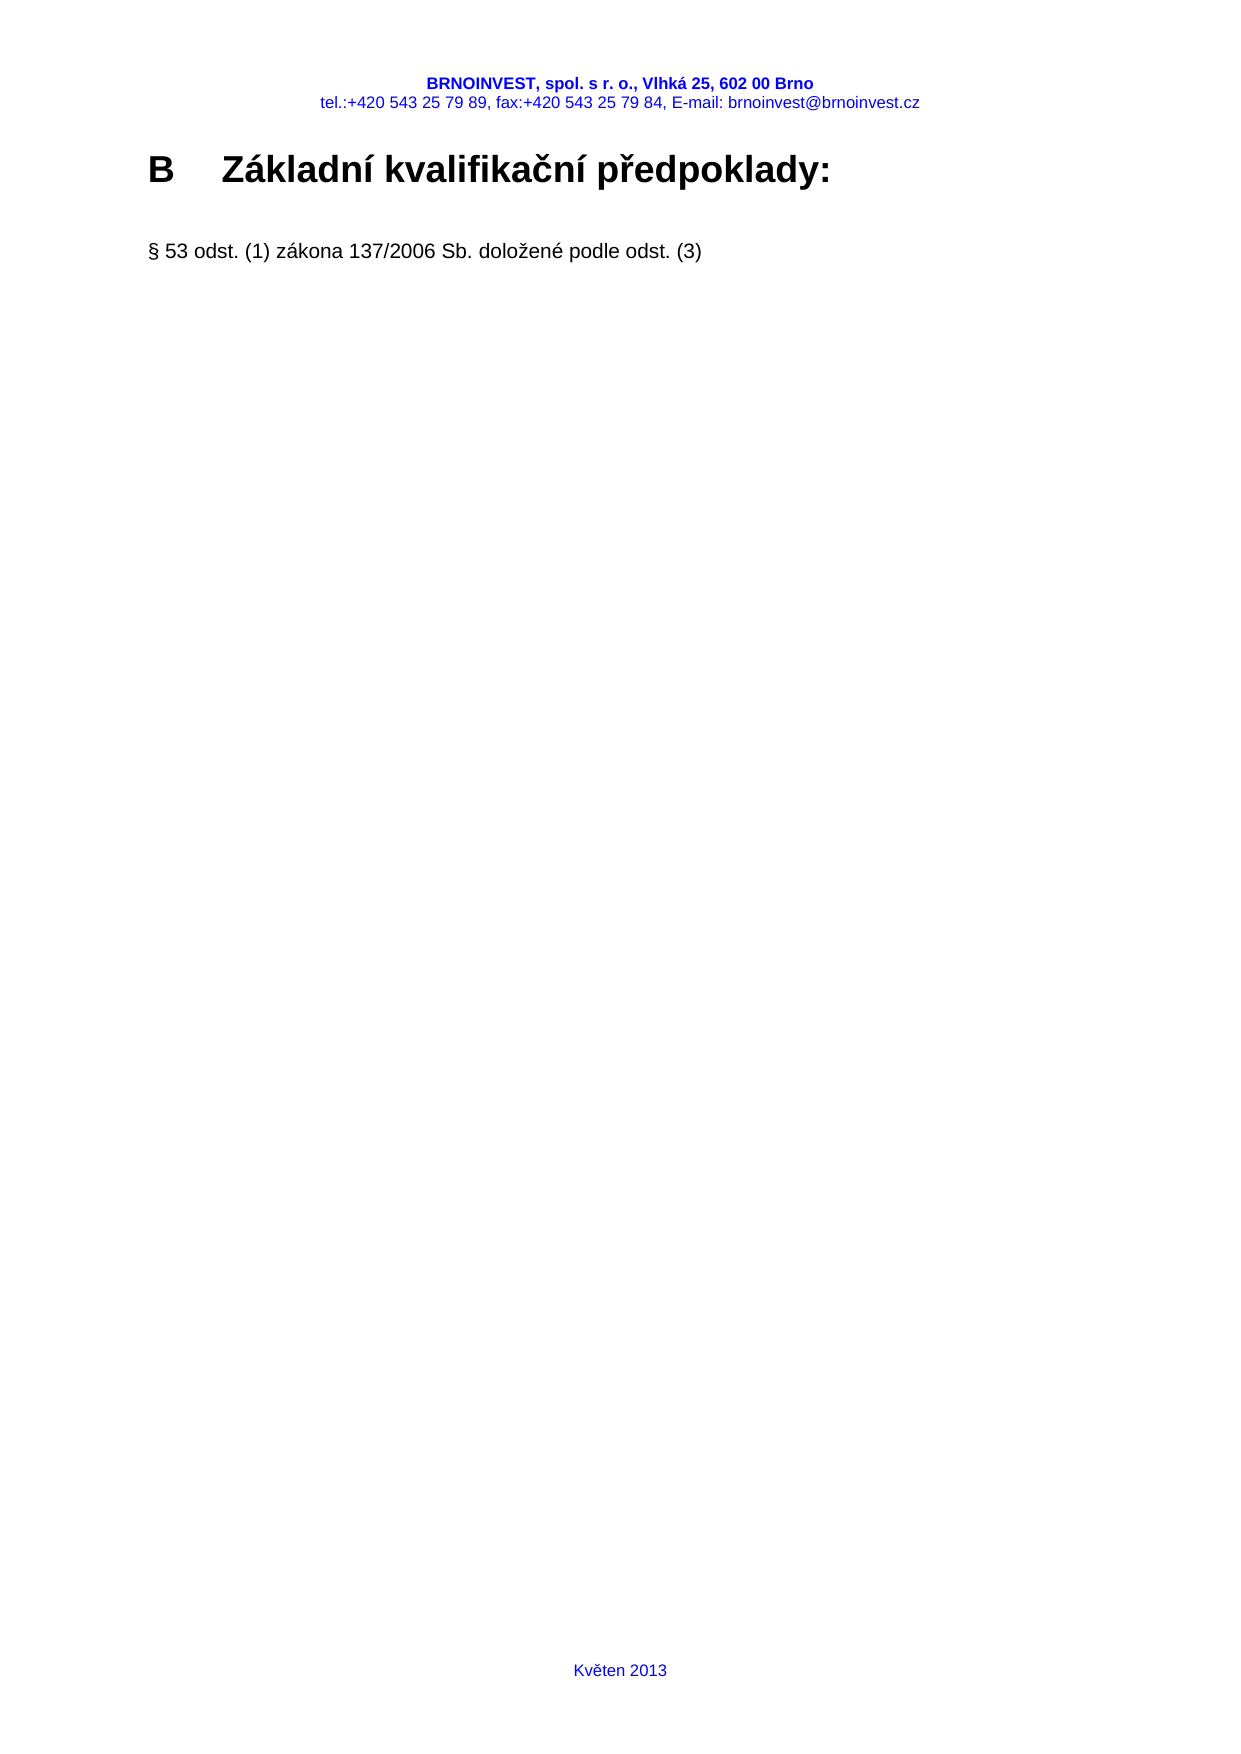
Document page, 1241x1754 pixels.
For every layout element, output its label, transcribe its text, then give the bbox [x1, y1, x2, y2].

text § 53 odst. (1) zákona 137/2006 Sb. doložené podle odst. (3) [148, 239, 1093, 263]
text B Základní kvalifikační předpoklady: [148, 148, 1093, 191]
